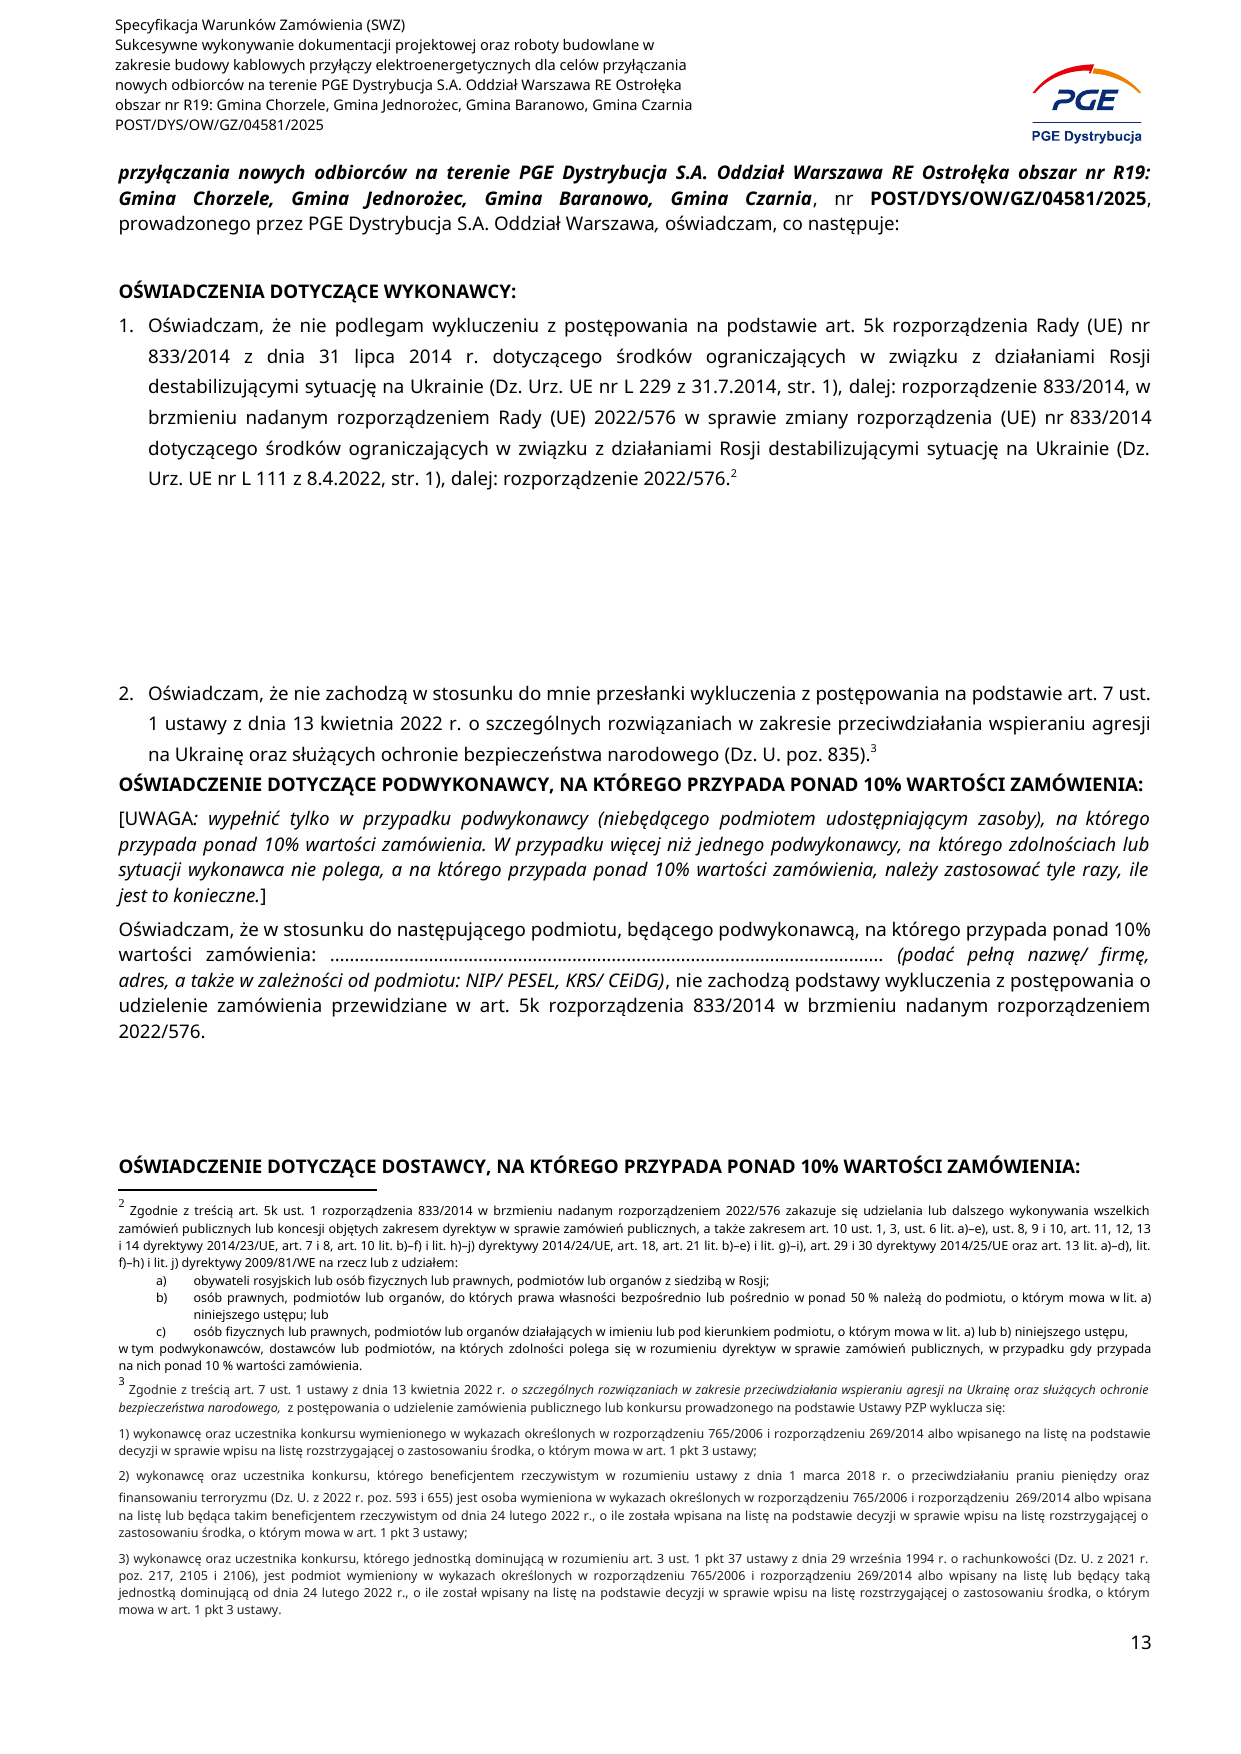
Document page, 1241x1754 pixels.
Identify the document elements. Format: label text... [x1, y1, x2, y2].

text [UWAGA: wypełnić tylko w przypadku podwykonawcy (niebędącego podmiotem udostępniającym zasoby), na którego przypada ponad 10% wartości zamówienia. W przypadku więcej niż jednego podwykonawcy, na którego zdolnościach lub sytuacji wykonawca nie polega, a na którego przypada ponad 10% wartości zamówienia, należy zastosować tyle razy, ile jest to konieczne.] [118, 806, 1152, 908]
list Oświadczam, że nie zachodzą w stosunku do mnie przesłanki wykluczenia z postępowania na podstawie art. 7 ust. 1 ustawy z dnia 13 kwietnia 2022 r. o szczególnych rozwiązaniach w zakresie przeciwdziałania wspieraniu agresji na Ukrainę oraz służących ochronie bezpieczeństwa narodowego (Dz. U. poz. 835). [118, 680, 1152, 767]
text OŚWIADCZENIE DOTYCZĄCE DOSTAWCY, NA KTÓREGO PRZYPADA PONAD 10% WARTOŚCI ZAMÓWIENIA: [118, 1153, 1152, 1179]
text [118, 160, 1152, 236]
list Oświadczam, że nie podlegam wykluczeniu z postępowania na podstawie art. 5k rozporządzenia Rady (UE) nr 833/2014 z dnia 31 lipca 2014 r. dotyczącego środków ograniczających w związku z działaniami Rosji destabilizującymi sytuację na Ukrainie (Dz. Urz. UE nr L 229 z 31.7.2014, str. 1), dalej: rozporządzenie 833/2014, w brzmieniu nadanym rozporządzeniem Rady (UE) 2022/576 w sprawie zmiany rozporządzenia (UE) nr 833/2014 dotyczącego środków ograniczających w związku z działaniami Rosji destabilizującymi sytuację na Ukrainie (Dz. Urz. UE nr L 111 z 8.4.2022, str. 1), dalej: rozporządzenie 2022/576. [118, 312, 1152, 491]
text OŚWIADCZENIE DOTYCZĄCE PODWYKONAWCY, NA KTÓREGO PRZYPADA PONAD 10% WARTOŚCI ZAMÓWIENIA: [118, 772, 1152, 797]
text OŚWIADCZENIA DOTYCZĄCE WYKONAWCY: [118, 278, 1152, 304]
text Oświadczam, że w stosunku do następującego podmiotu, będącego podwykonawcą, na którego przypada ponad 10% wartości zamówienia: ……………………………………………………………………………………………….… (podać pełną nazwę/ firmę, adres, a także w zależności od podmiotu: NIP/ PESEL, KRS/ CEiDG), nie zachodzą podstawy wykluczenia z postępowania o udzielenie zamówienia przewidziane w art. 5k rozporządzenia 833/2014 w brzmieniu nadanym rozporządzeniem 2022/576. [118, 916, 1152, 1043]
